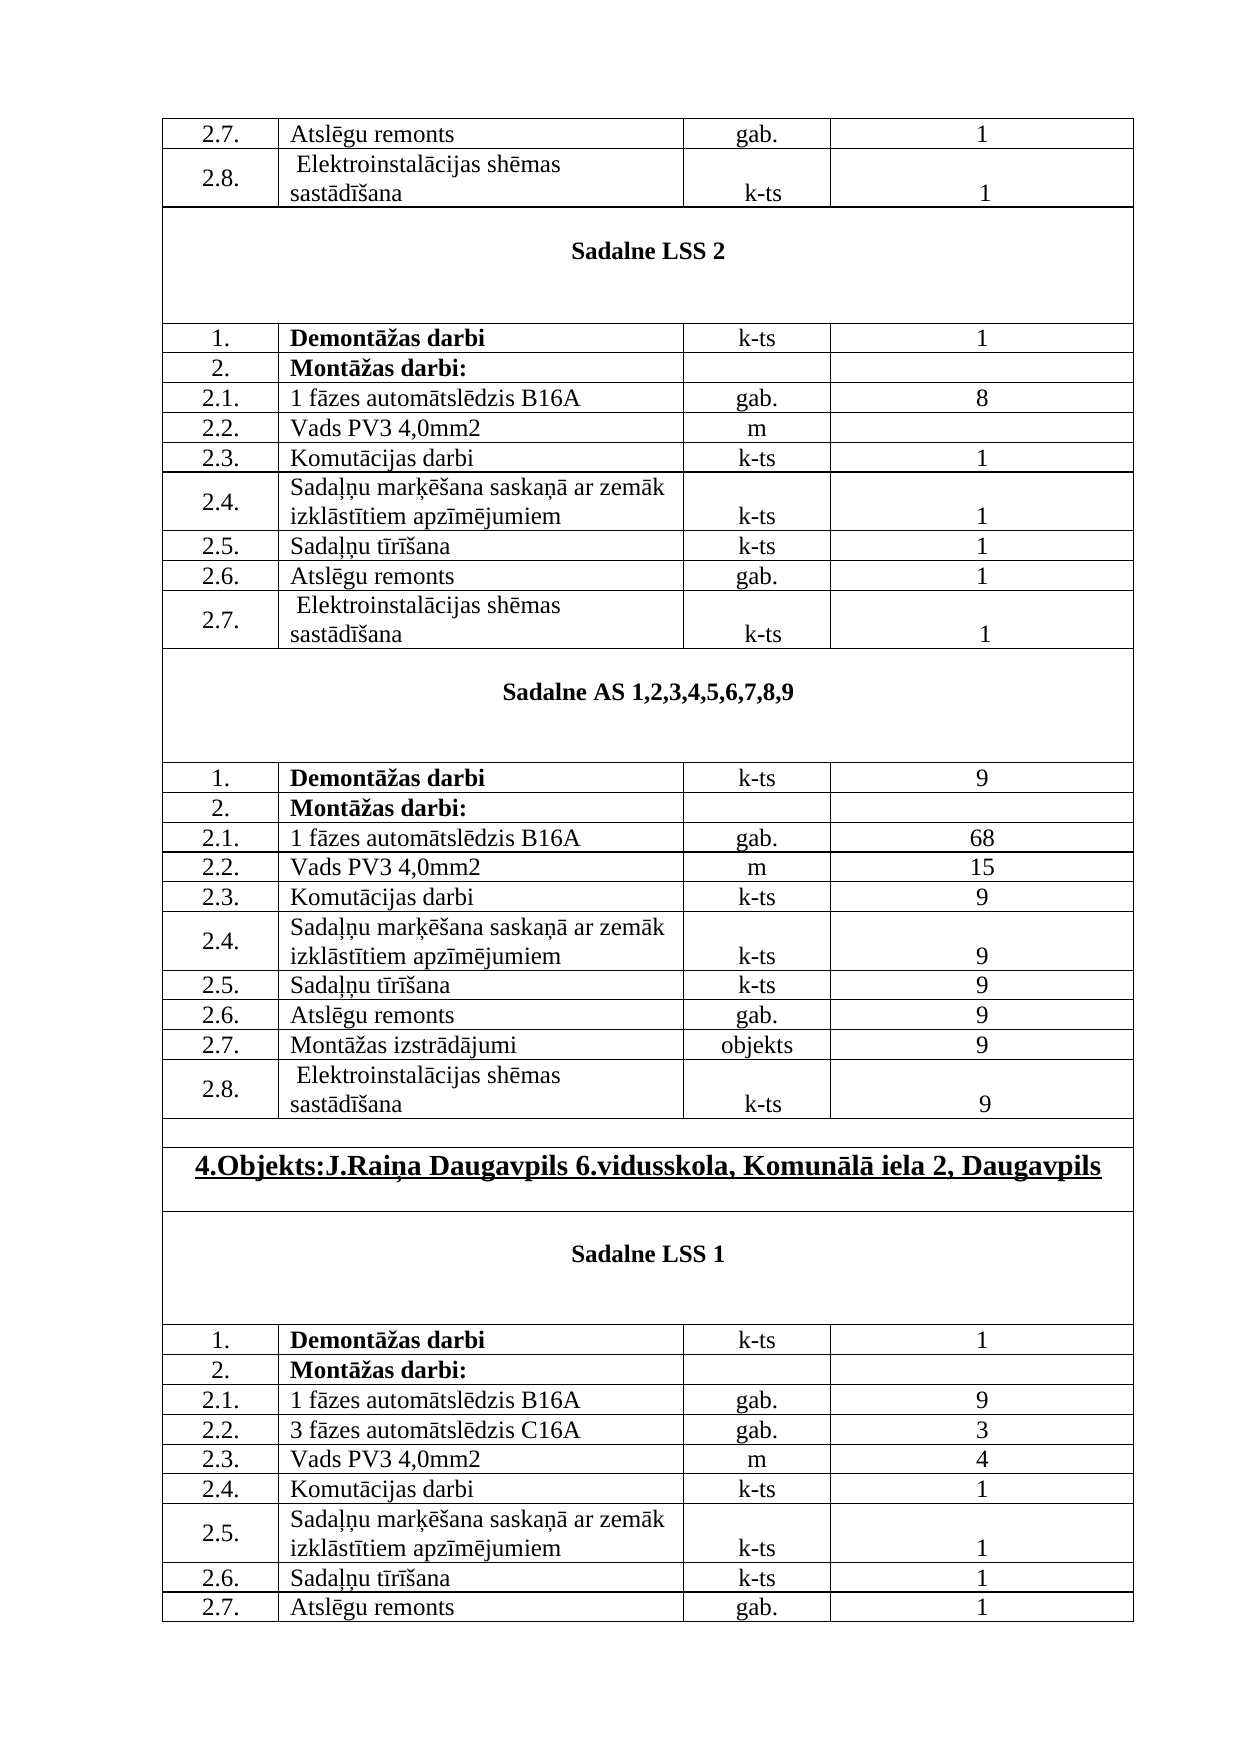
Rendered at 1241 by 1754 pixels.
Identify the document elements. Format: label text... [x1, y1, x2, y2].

table_cell [831, 413, 1133, 442]
table_cell Montāžas izstrādājumi [279, 1030, 683, 1059]
table_cell 2.4. [163, 912, 278, 969]
table_cell 1 [831, 1474, 1133, 1503]
table_cell 1 [831, 1563, 1133, 1591]
table_cell 2.7. [163, 591, 278, 648]
table_cell 9 [831, 971, 1133, 999]
table_cell gab. [684, 823, 830, 851]
table_cell k-ts [684, 324, 830, 352]
table_cell 9 [831, 1000, 1133, 1029]
table_cell 3 fāzes automātslēdzis C16A [279, 1415, 683, 1443]
table_cell 2.6. [163, 561, 278, 589]
table_cell Demontāžas darbi [279, 1325, 683, 1354]
table_cell 1 [831, 119, 1133, 148]
table_cell Sadaļņu tīrīšana [279, 971, 683, 999]
table_cell 1 [831, 473, 1133, 530]
table_cell gab. [684, 1593, 830, 1621]
table_cell [163, 1119, 1133, 1147]
table_cell Sadaļņu tīrīšana [279, 1563, 683, 1591]
table_cell 1. [163, 1325, 278, 1354]
table_cell Atslēgu remonts [279, 1000, 683, 1029]
table_cell 2. [163, 353, 278, 382]
table_cell gab. [684, 383, 830, 412]
table_cell objekts [684, 1030, 830, 1059]
table_cell gab. [684, 1385, 830, 1414]
table_cell k-ts [684, 473, 830, 530]
table_cell Komutācijas darbi [279, 443, 683, 471]
table_cell k-ts [684, 912, 830, 969]
table_cell k-ts [684, 149, 830, 206]
table_cell Sadaļņu marķēšana saskaņā ar zemāk izklāstītiem apzīmējumiem [279, 1504, 683, 1562]
table_cell Sadalne AS 1,2,3,4,5,6,7,8,9 [163, 649, 1133, 762]
table_cell 2.6. [163, 1000, 278, 1029]
table_cell Vads PV3 4,0mm2 [279, 413, 683, 442]
table_cell k-ts [684, 1563, 830, 1591]
table_cell 9 [831, 1385, 1133, 1414]
table_cell [684, 353, 830, 382]
table_cell k-ts [684, 443, 830, 471]
table_cell 15 [831, 853, 1133, 881]
table_cell k-ts [684, 1325, 830, 1354]
table_cell 2.2. [163, 853, 278, 881]
table_cell 1 [831, 443, 1133, 471]
table_cell k-ts [684, 763, 830, 792]
table_cell 1 fāzes automātslēdzis B16A [279, 823, 683, 851]
table_cell 1 [831, 1504, 1133, 1562]
table_cell 4 [831, 1445, 1133, 1473]
table_cell Atslēgu remonts [279, 1593, 683, 1621]
table_cell Montāžas darbi: [279, 1355, 683, 1384]
table_cell 2.1. [163, 823, 278, 851]
table_cell 2. [163, 793, 278, 822]
table_cell 2.8. [163, 149, 278, 206]
table_cell 2.8. [163, 1060, 278, 1117]
table_cell 2. [163, 1355, 278, 1384]
table_cell k-ts [684, 1504, 830, 1562]
table_cell 2.1. [163, 383, 278, 412]
table_cell 9 [831, 1060, 1133, 1117]
table_cell gab. [684, 1415, 830, 1443]
table_cell 2.5. [163, 971, 278, 999]
table_cell m [684, 1445, 830, 1473]
table_cell 9 [831, 912, 1133, 969]
table_cell 1 [831, 561, 1133, 589]
table_cell 1 [831, 1593, 1133, 1621]
table_cell 2.7. [163, 1593, 278, 1621]
table_cell gab. [684, 1000, 830, 1029]
table_cell 2.2. [163, 413, 278, 442]
table_cell Atslēgu remonts [279, 561, 683, 589]
table_cell 3 [831, 1415, 1133, 1443]
table_cell 8 [831, 383, 1133, 412]
table_cell Komutācijas darbi [279, 882, 683, 911]
table_cell Sadaļņu marķēšana saskaņā ar zemāk izklāstītiem apzīmējumiem [279, 473, 683, 530]
table_cell 2.4. [163, 1474, 278, 1503]
table_cell k-ts [684, 882, 830, 911]
table_cell Demontāžas darbi [279, 763, 683, 792]
table_cell Sadaļņu tīrīšana [279, 531, 683, 560]
table_cell 2.3. [163, 1445, 278, 1473]
table_cell [684, 793, 830, 822]
table_cell 2.3. [163, 443, 278, 471]
table_cell 1 [831, 324, 1133, 352]
table_cell 2.3. [163, 882, 278, 911]
table_cell 1. [163, 763, 278, 792]
table_cell 2.5. [163, 531, 278, 560]
table_cell 1 [831, 591, 1133, 648]
table_cell Montāžas darbi: [279, 353, 683, 382]
table_cell [684, 1355, 830, 1384]
table_cell Komutācijas darbi [279, 1474, 683, 1503]
table_cell m [684, 853, 830, 881]
table_cell 1 [831, 531, 1133, 560]
table_cell Vads PV3 4,0mm2 [279, 1445, 683, 1473]
table_cell [831, 793, 1133, 822]
table_cell 68 [831, 823, 1133, 851]
table_cell Atslēgu remonts [279, 119, 683, 148]
table_cell m [684, 413, 830, 442]
table_cell 1 [831, 1325, 1133, 1354]
table_cell [831, 1355, 1133, 1384]
table_cell 1 fāzes automātslēdzis B16A [279, 383, 683, 412]
table_cell k-ts [684, 971, 830, 999]
table_cell 2.7. [163, 119, 278, 148]
table_cell Elektroinstalācijas shēmas sastādīšana [279, 591, 683, 648]
table_cell Sadaļņu marķēšana saskaņā ar zemāk izklāstītiem apzīmējumiem [279, 912, 683, 969]
table_cell 9 [831, 1030, 1133, 1059]
table_cell gab. [684, 561, 830, 589]
table_cell Elektroinstalācijas shēmas sastādīšana [279, 1060, 683, 1117]
table_cell k-ts [684, 1474, 830, 1503]
table_cell 1. [163, 324, 278, 352]
table_cell 2.1. [163, 1385, 278, 1414]
table_cell Demontāžas darbi [279, 324, 683, 352]
table_cell Sadalne LSS 2 [163, 208, 1133, 322]
table_cell [831, 353, 1133, 382]
table_cell 1 fāzes automātslēdzis B16A [279, 1385, 683, 1414]
table_cell 2.4. [163, 473, 278, 530]
table_cell 9 [831, 882, 1133, 911]
table_cell 2.2. [163, 1415, 278, 1443]
table_cell Vads PV3 4,0mm2 [279, 853, 683, 881]
table_cell k-ts [684, 591, 830, 648]
table_cell k-ts [684, 1060, 830, 1117]
table_cell 2.7. [163, 1030, 278, 1059]
table_cell 1 [831, 149, 1133, 206]
table_cell 2.5. [163, 1504, 278, 1562]
table_cell Sadalne LSS 1 [163, 1212, 1133, 1324]
table_cell 9 [831, 763, 1133, 792]
table_cell Montāžas darbi: [279, 793, 683, 822]
table_cell 4.Objekts:J.Raiņa Daugavpils 6.vidusskola, Komunālā iela 2, Daugavpils [163, 1148, 1133, 1211]
table_cell Elektroinstalācijas shēmas sastādīšana [279, 149, 683, 206]
table_cell gab. [684, 119, 830, 148]
table_cell 2.6. [163, 1563, 278, 1591]
table_cell k-ts [684, 531, 830, 560]
